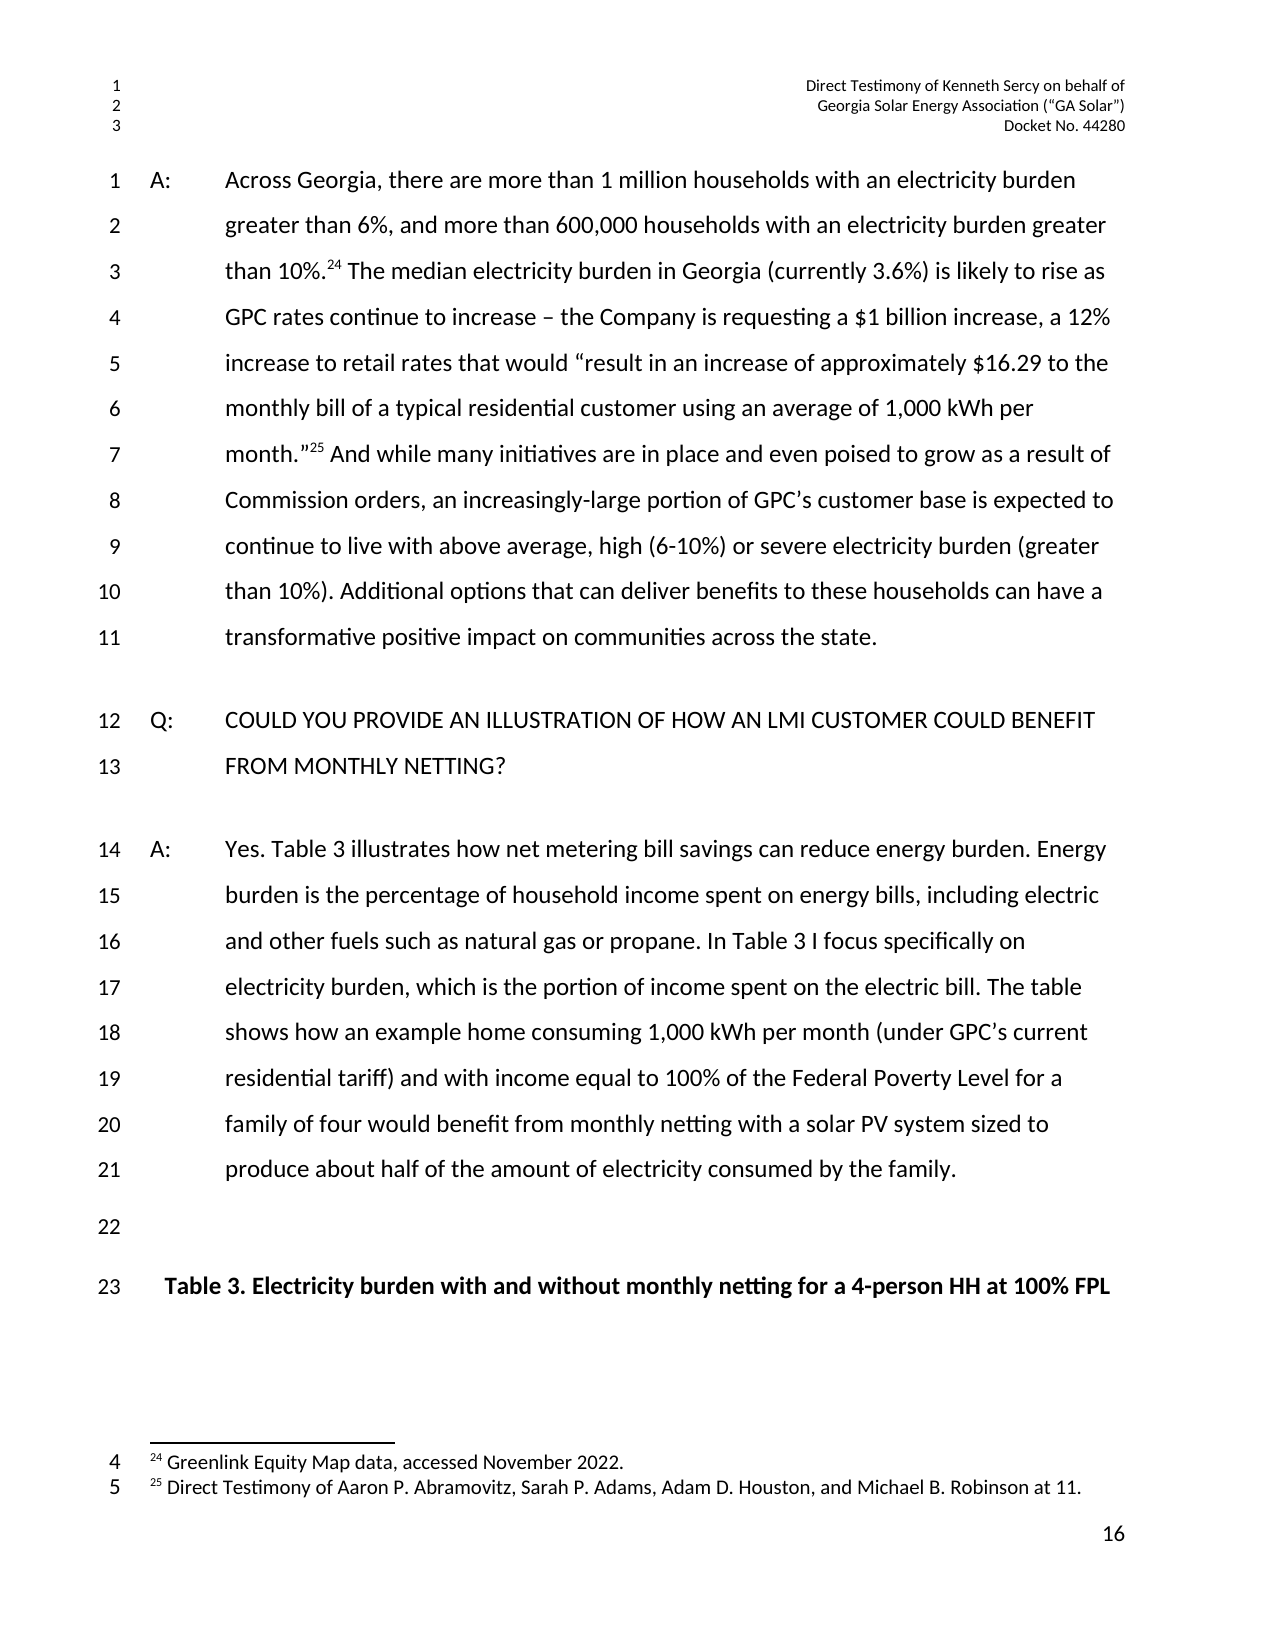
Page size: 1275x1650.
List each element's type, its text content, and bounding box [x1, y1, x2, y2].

text A: Yes. Table 3 illustrates how net metering bill savings can reduce energy burden. Energy burden is the percentage of household income spent on energy bills, including electric and other fuels such as natural gas or propane. In Table 3 I focus specifically on electricity burden, which is the portion of income spent on the electric bill. The table shows how an example home consuming 1,000 kWh per month (under GPC’s current residential tariff) and with income equal to 100% of the Federal Poverty Level for a family of four would benefit from monthly netting with a solar PV system sized to produce about half of the amount of electricity consumed by the family. [150, 833, 1125, 1184]
text A: Across Georgia, there are more than 1 million households with an electricity burden greater than 6%, and more than 600,000 households with an electricity burden greater than 10%. The median electricity burden in Georgia (currently 3.6%) is likely to rise as GPC rates continue to increase – the Company is requesting a $1 billion increase, a 12% increase to retail rates that would “result in an increase of approximately $16.29 to the monthly bill of a typical residential customer using an average of 1,000 kWh per month.” And while many initiatives are in place and even poised to grow as a result of Commission orders, an increasingly-large portion of GPC’s customer base is expected to continue to live with above average, high (6-10%) or severe electricity burden (greater than 10%). Additional options that can deliver benefits to these households can have a transformative positive impact on communities across the state. [150, 164, 1125, 652]
text Table 3. Electricity burden with and without monthly netting for a 4-person HH at 100% FPL [150, 1270, 1125, 1301]
text Q: COULD YOU PROVIDE AN ILLUSTRATION OF HOW AN LMI CUSTOMER COULD BENEFIT FROM MONTHLY NETTING? [150, 704, 1125, 781]
